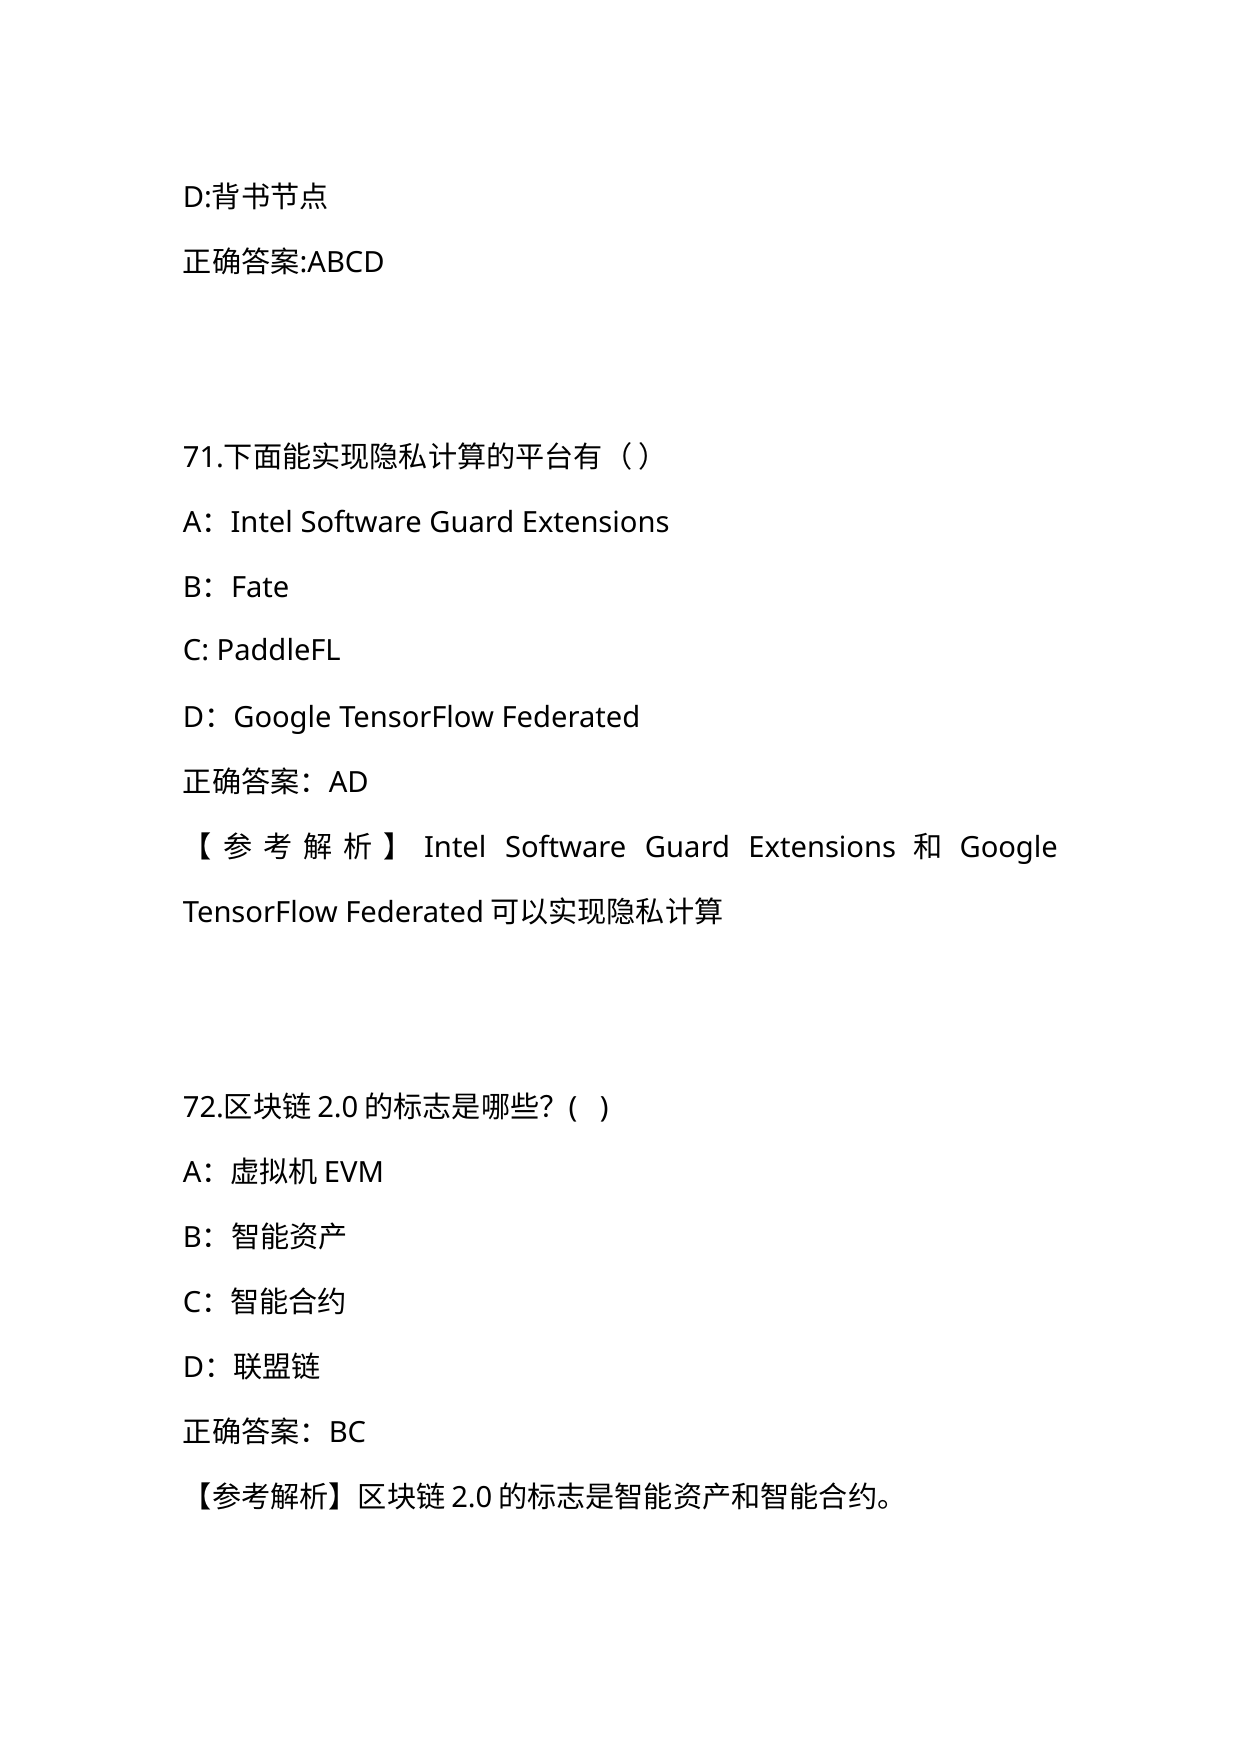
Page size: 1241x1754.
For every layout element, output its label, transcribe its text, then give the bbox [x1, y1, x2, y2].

text 正确答案:ABCD [183, 227, 1058, 292]
list B：智能资产 [183, 1202, 1058, 1267]
text D:背书节点 [183, 162, 1058, 227]
list C: PaddleFL [183, 617, 1058, 682]
text 正确答案：BC [183, 1397, 1058, 1462]
text 【参考解析】区块链2.0的标志是智能资产和智能合约。 [183, 1462, 1058, 1527]
list D：Google TensorFlow Federated [183, 682, 1058, 747]
list 71.下面能实现隐私计算的平台有（ ） [183, 422, 1058, 487]
text 正确答案：AD [183, 747, 1058, 812]
list A：Intel Software Guard Extensions [183, 487, 1058, 552]
list 【参考解析】Intel Software Guard Extensions和Google TensorFlow Federated可以实现隐私计算 [183, 812, 1058, 942]
list C：智能合约 [183, 1267, 1058, 1332]
list 72.区块链2.0的标志是哪些？( ) [183, 1072, 1058, 1137]
list D：联盟链 [183, 1332, 1058, 1397]
list B：Fate [183, 552, 1058, 617]
list A：虚拟机EVM [183, 1137, 1058, 1202]
